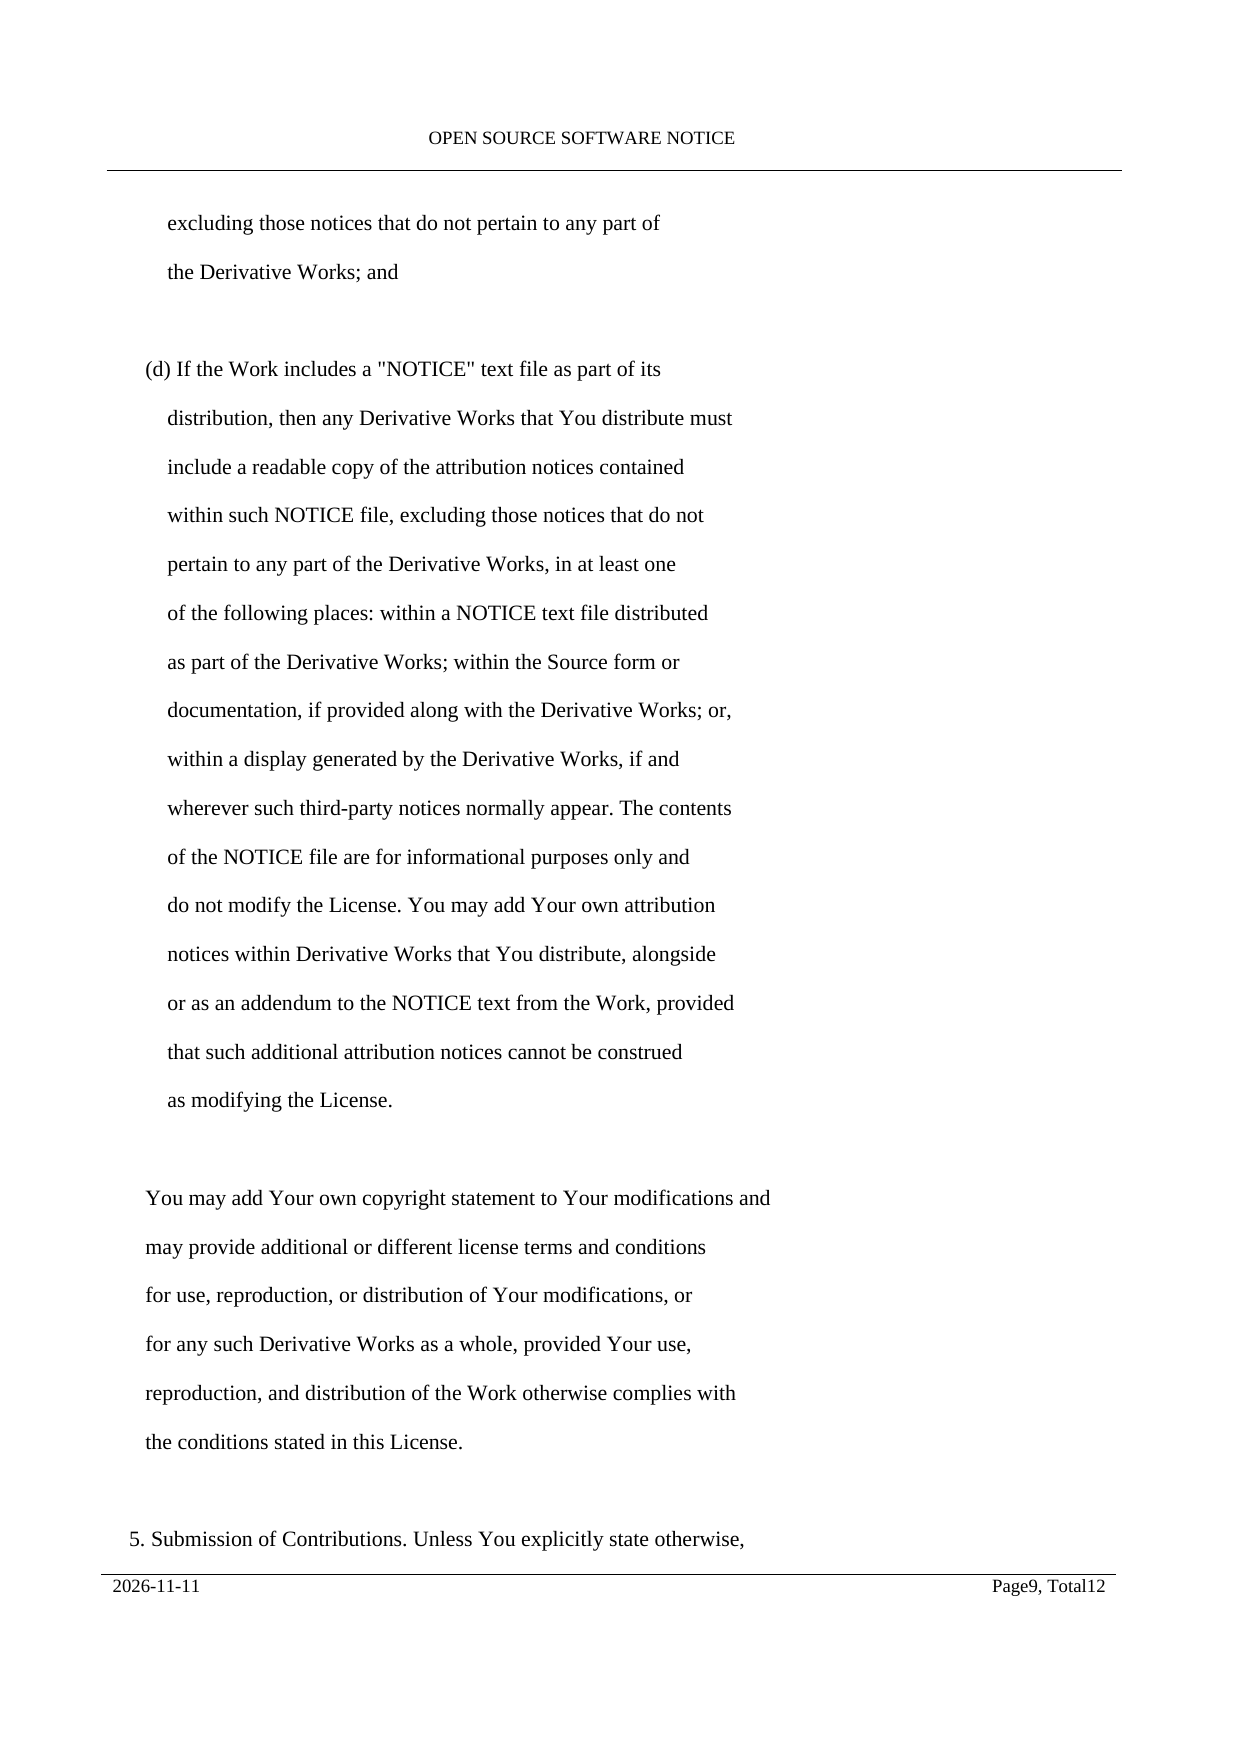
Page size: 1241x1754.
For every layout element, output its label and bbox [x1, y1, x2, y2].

text [112, 206, 1128, 1555]
